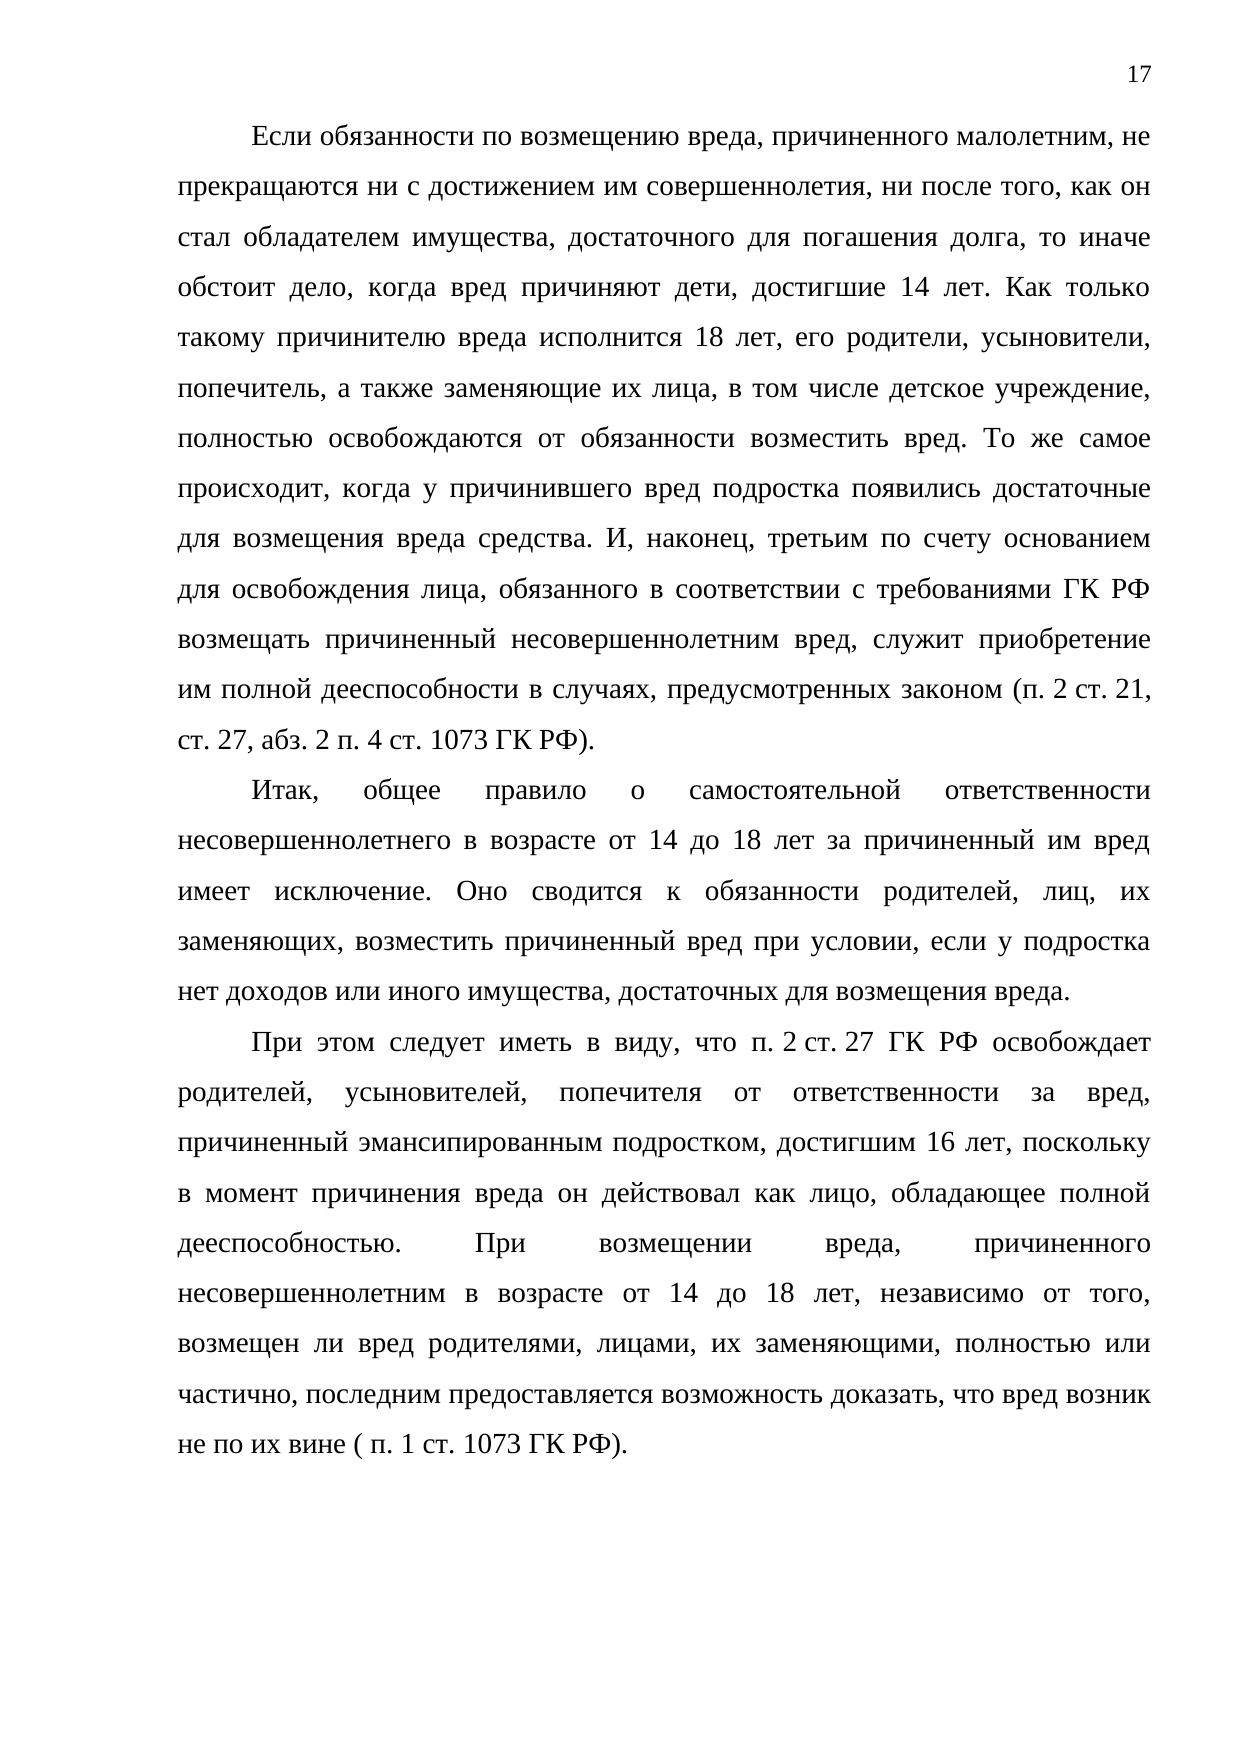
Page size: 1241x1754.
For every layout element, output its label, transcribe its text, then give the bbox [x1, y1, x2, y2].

text Итак, общее правило о самостоятельной ответственности несовершеннолетнего в возрасте от 14 до 18 лет за причиненный им вред имеет исключение. Оно сводится к обязанности родителей, лиц, их заменяющих, возместить причиненный вред при условии, если у подростка нет доходов или иного имущества, достаточных для возмещения вреда. [177, 772, 1152, 1007]
text Если обязанности по возмещению вреда, причиненного малолетним, не прекращаются ни с достижением им совершеннолетия, ни после того, как он стал обладателем имущества, достаточного для погашения долга, то иначе обстоит дело, когда вред причиняют дети, достигшие 14 лет. Как только такому причинителю вреда исполнится 18 лет, его родители, усыновители, попечитель, а также заменяющие их лица, в том числе детское учреждение, полностью освобождаются от обязанности возместить вред. То же самое происходит, когда у причинившего вред подростка появились достаточные для возмещения вреда средства. И, наконец, третьим по счету основанием для освобождения лица, обязанного в соответствии с требованиями ГК РФ возмещать причиненный несовершеннолетним вред, служит приобретение им полной дееспособности в случаях, предусмотренных законом (п. 2 ст. 21, ст. 27, абз. 2 п. 4 ст. 1073 ГК РФ). [177, 118, 1152, 755]
text При этом следует иметь в виду, что п. 2 ст. 27 ГК РФ освобождает родителей, усыновителей, попечителя от ответственности за вред, причиненный эмансипированным подростком, достигшим 16 лет, поскольку в момент причинения вреда он действовал как лицо, обладающее полной дееспособностью. При возмещении вреда, причиненного несовершеннолетним в возрасте от 14 до 18 лет, независимо от того, возмещен ли вред родителями, лицами, их заменяющими, полностью или частично, последним предоставляется возможность доказать, что вред возник не по их вине ( п. 1 ст. 1073 ГК РФ). [177, 1024, 1152, 1460]
